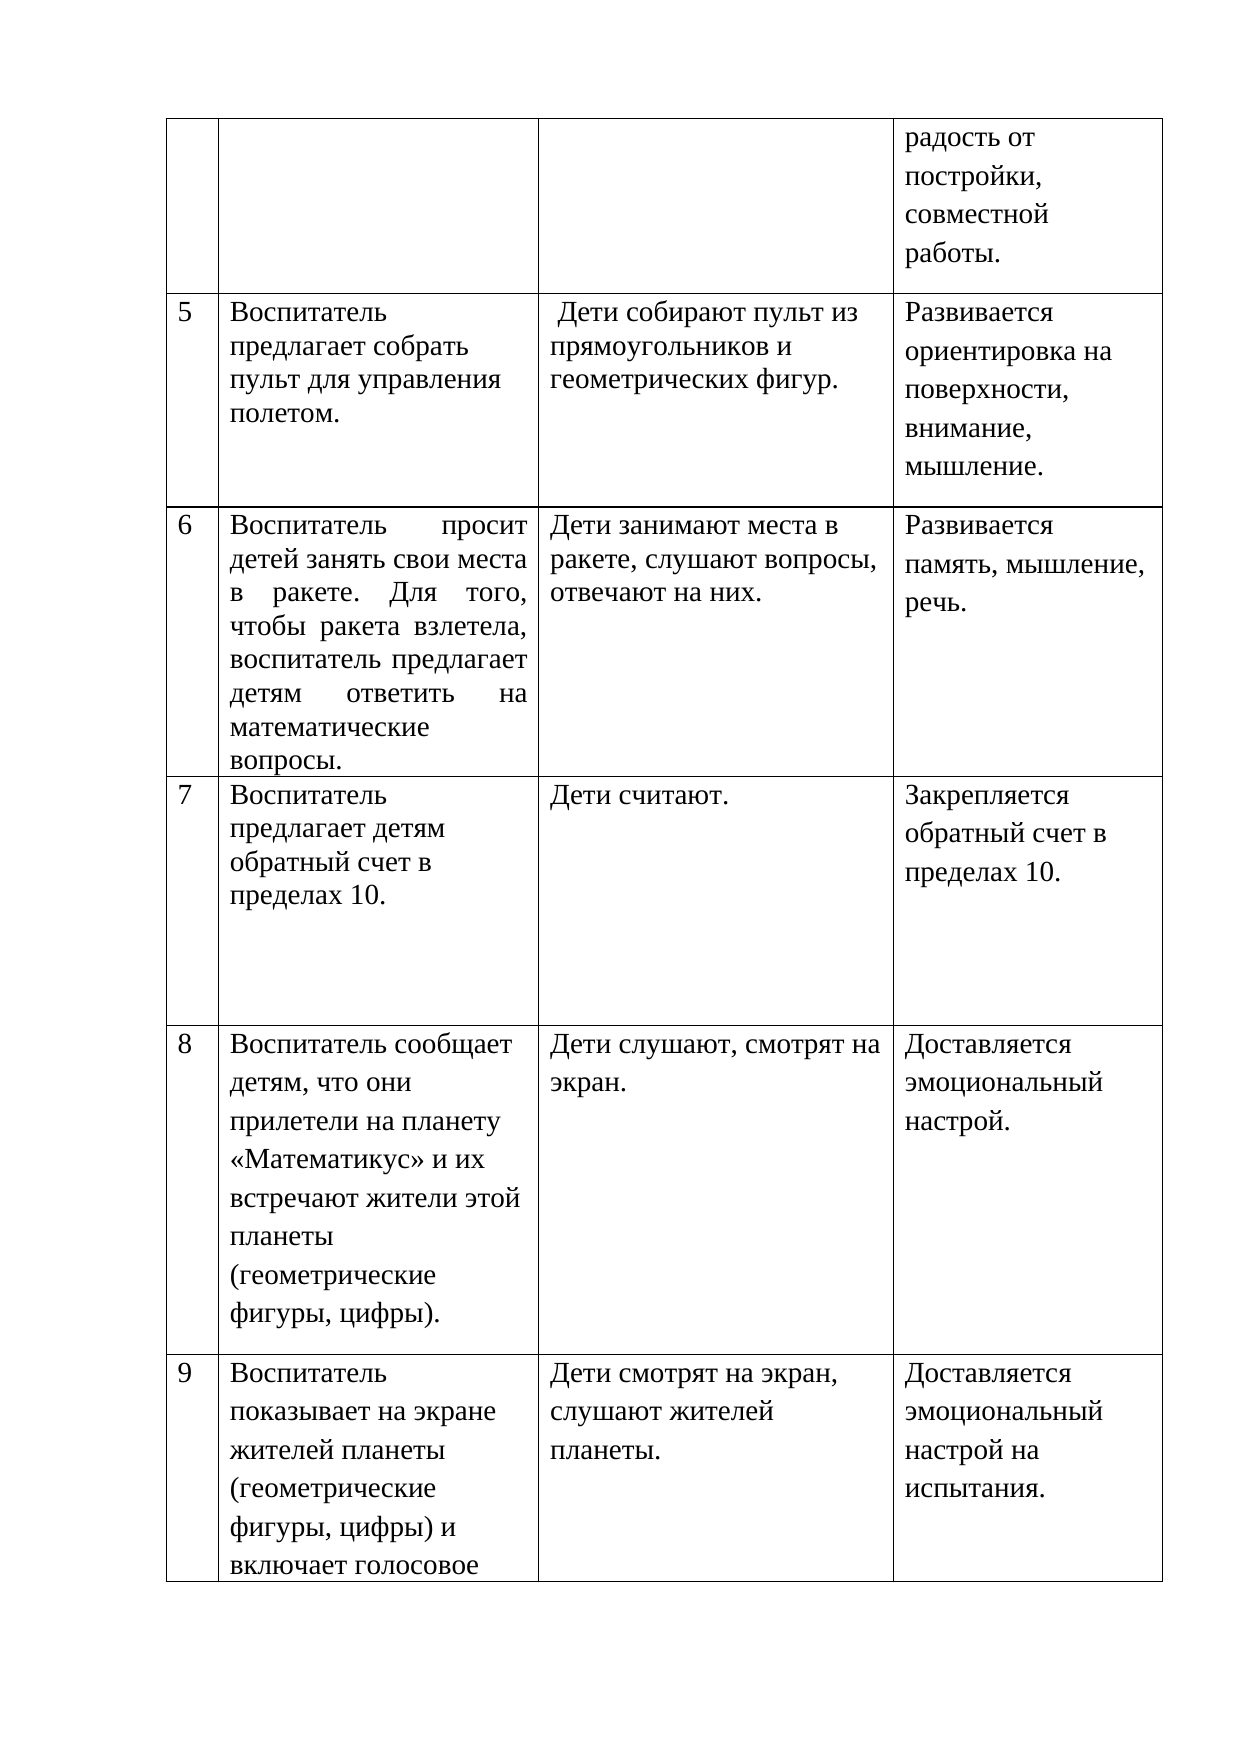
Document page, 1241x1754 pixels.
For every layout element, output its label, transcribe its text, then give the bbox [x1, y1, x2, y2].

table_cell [894, 119, 1162, 293]
table_cell Развивается ориентировка на поверхности, внимание, мышление. [894, 294, 1162, 506]
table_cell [219, 119, 538, 293]
table_cell 8 [167, 1026, 218, 1354]
table_cell Закрепляется обратный счет в пределах 10. [894, 777, 1162, 1025]
table_cell Воспитатель предлагает собрать пульт для управления полетом. [219, 294, 538, 506]
table_cell Воспитатель предлагает детям обратный счет в пределах 10. [219, 777, 538, 1025]
table_cell 4 [167, 119, 218, 293]
table_cell Дети занимают места в ракете, слушают вопросы, отвечают на них. [539, 508, 893, 776]
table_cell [539, 119, 893, 293]
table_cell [219, 1355, 538, 1581]
table_cell 7 [167, 777, 218, 1025]
table_cell 6 [167, 508, 218, 776]
table_cell Доставляется эмоциональный настрой. [894, 1026, 1162, 1354]
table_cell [539, 1355, 893, 1581]
table_cell Воспитатель сообщает детям, что они прилетели на планету «Математикус» и их встречают жители этой планеты (геометрические фигуры, цифры). [219, 1026, 538, 1354]
table_cell Дети собирают пульт из прямоугольников и геометрических фигур. [539, 294, 893, 506]
table_cell Развивается память, мышление, речь. [894, 508, 1162, 776]
table_cell 5 [167, 294, 218, 506]
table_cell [894, 1355, 1162, 1581]
table_cell 9 [167, 1355, 218, 1581]
table_cell Дети считают. [539, 777, 893, 1025]
table_cell Воспитатель просит детей занять свои места в ракете. Для того, чтобы ракета взлетела, воспитатель предлагает детям ответить на математические вопросы. [219, 508, 538, 776]
table_cell Дети слушают, смотрят на экран. [539, 1026, 893, 1354]
